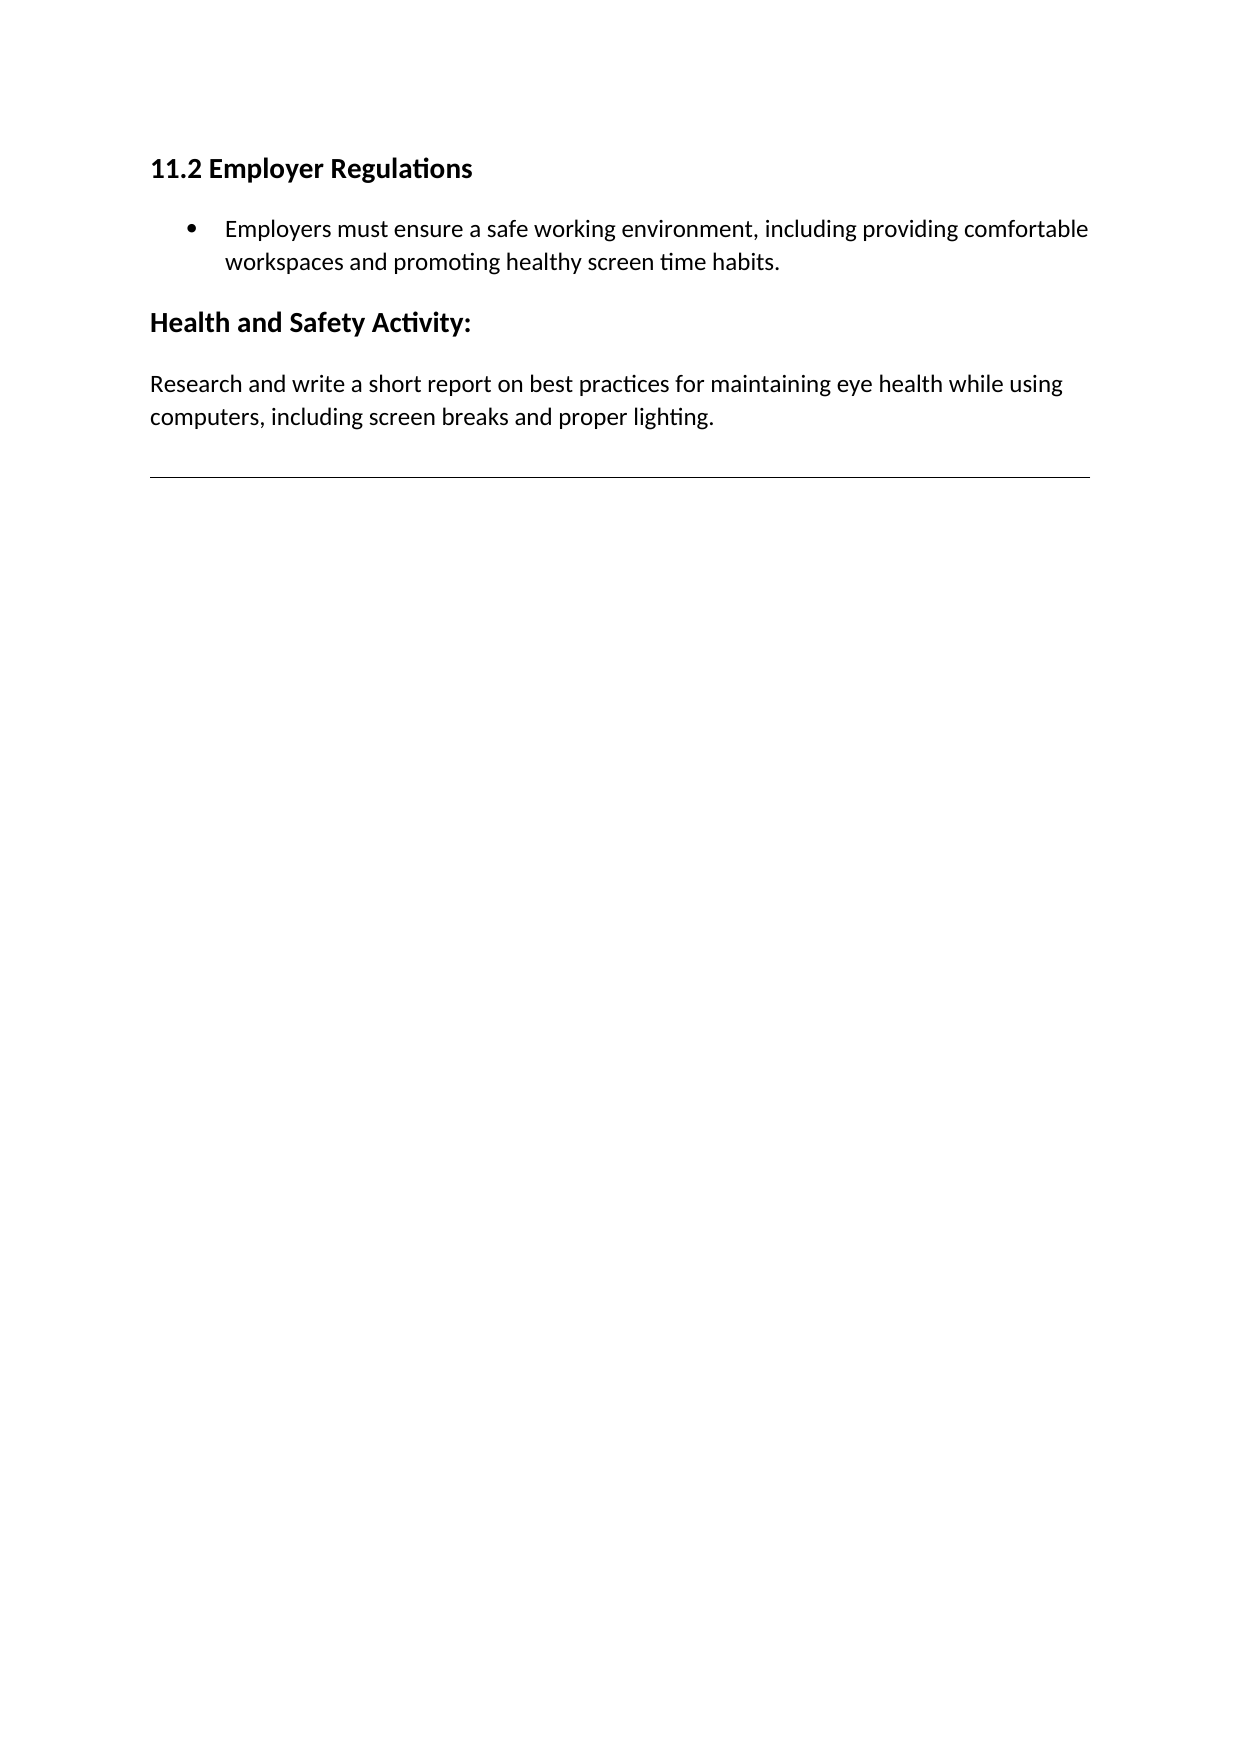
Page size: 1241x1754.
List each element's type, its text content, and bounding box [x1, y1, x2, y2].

subtitle Health and Safety Activity: [150, 304, 1090, 340]
text Research and write a short report on best practices for maintaining eye health while using computers, including screen breaks and proper lighting. [150, 368, 1090, 431]
subtitle 11.2 Employer Regulations [150, 150, 1090, 186]
list Employers must ensure a safe working environment, including providing comfortable workspaces and promoting healthy screen time habits. [187, 213, 1090, 277]
